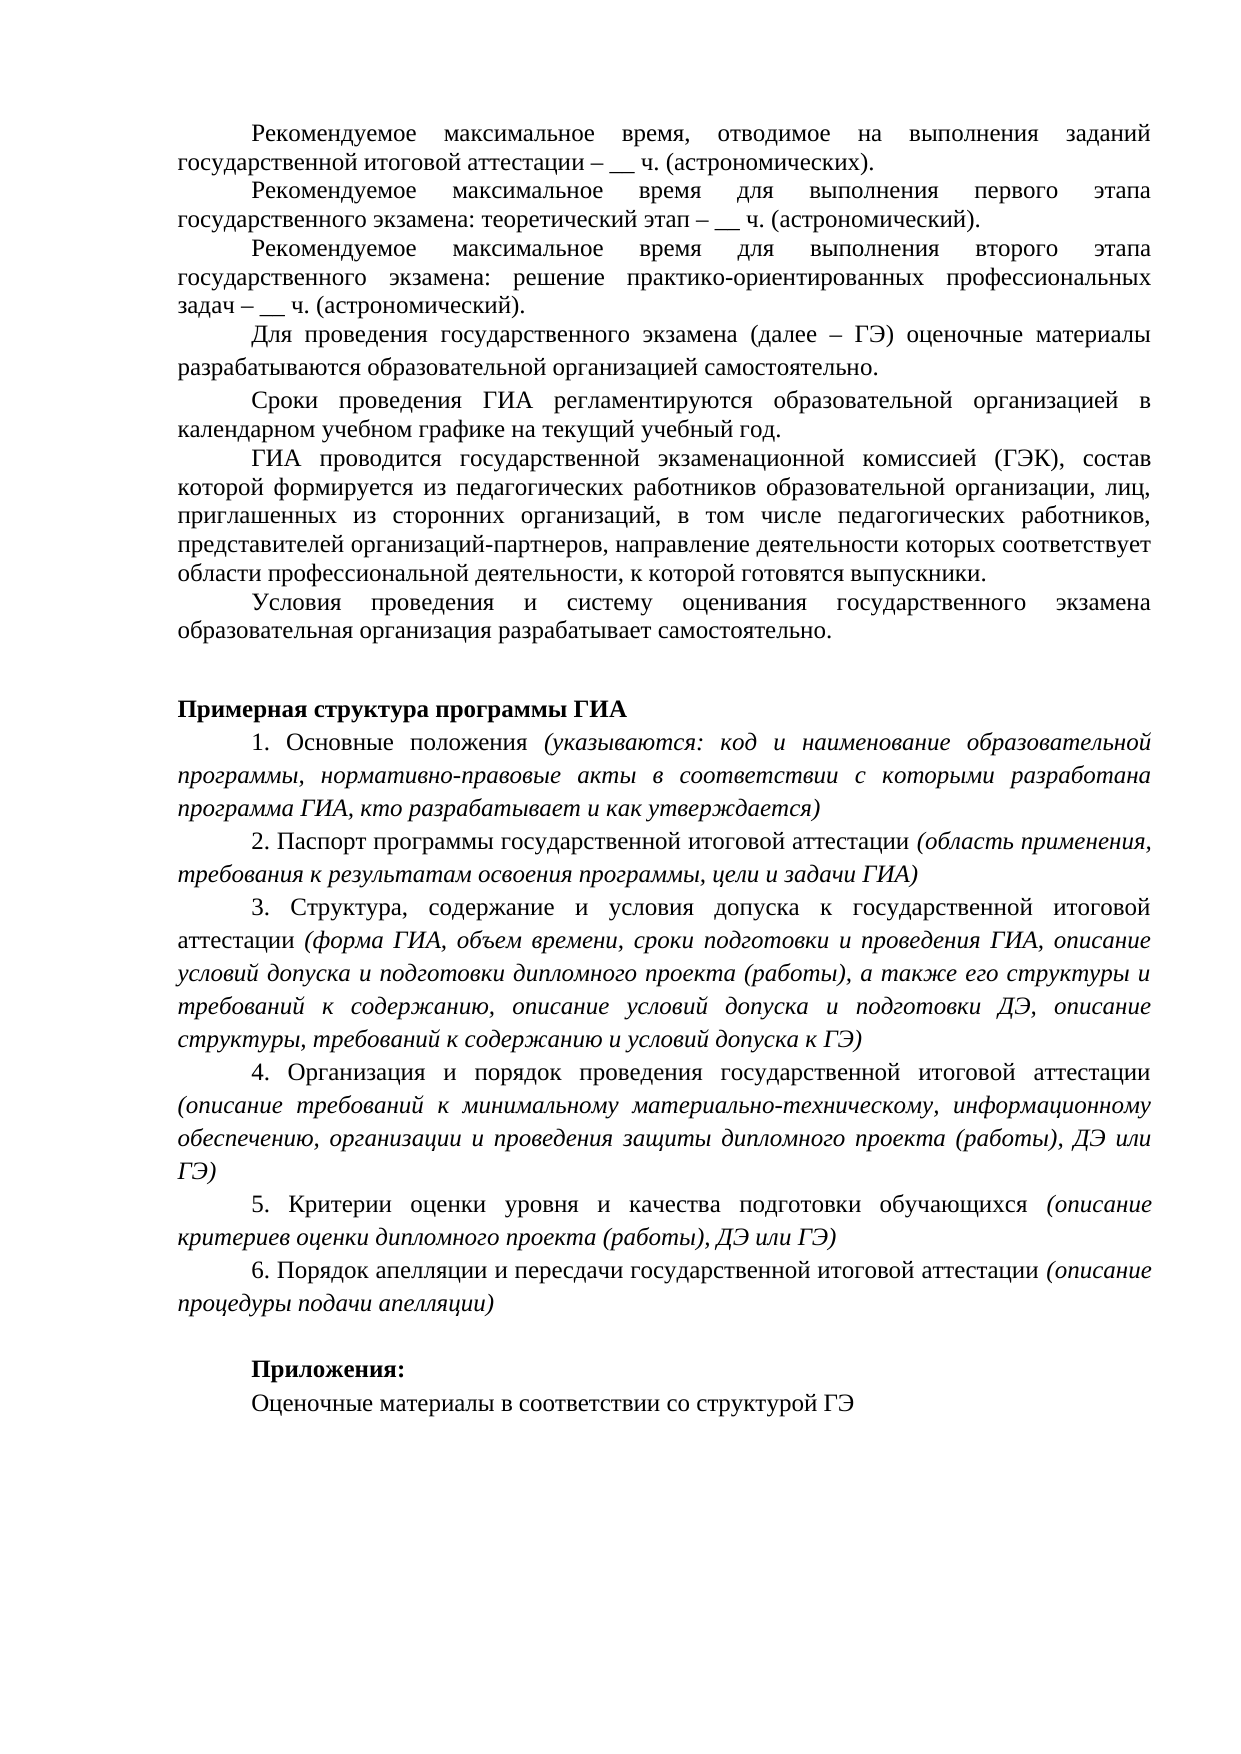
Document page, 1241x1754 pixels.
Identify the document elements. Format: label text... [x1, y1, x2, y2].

text Рекомендуемое максимальное время для выполнения первого этапа государственного экзамена: теоретический этап – __ ч. (астрономический). [177, 176, 1152, 233]
text Условия проведения и систему оценивания государственного экзамена образовательная организация разрабатывает самостоятельно. [177, 587, 1152, 644]
text 1. Основные положения (указываются: код и наименование образовательной программы, нормативно-правовые акты в соответствии с которыми разработана программа ГИА, кто разрабатывает и как утверждается) [177, 727, 1152, 822]
text 5. Критерии оценки уровня и качества подготовки обучающихся (описание критериев оценки дипломного проекта (работы), ДЭ или ГЭ) [177, 1189, 1152, 1251]
text 3. Структура, содержание и условия допуска к государственной итоговой аттестации (форма ГИА, объем времени, сроки подготовки и проведения ГИА, описание условий допуска и подготовки дипломного проекта (работы), а также его структуры и требований к содержанию, описание условий допуска и подготовки ДЭ, описание структуры, требований к содержанию и условий допуска к ГЭ) [177, 892, 1152, 1053]
text Сроки проведения ГИА регламентируются образовательной организацией в календарном учебном графике на текущий учебный год. [177, 385, 1152, 443]
text 6. Порядок апелляции и пересдачи государственной итоговой аттестации (описание процедуры подачи апелляции) [177, 1256, 1152, 1317]
text 4. Организация и порядок проведения государственной итоговой аттестации (описание требований к минимальному материально-техническому, информационному обеспечению, организации и проведения защиты дипломного проекта (работы), ДЭ или ГЭ) [177, 1057, 1152, 1185]
text ГИА проводится государственной экзаменационной комиссией (ГЭК), состав которой формируется из педагогических работников образовательной организации, лиц, приглашенных из сторонних организаций, в том числе педагогических работников, представителей организаций-партнеров, направление деятельности которых соответствует области профессиональной деятельности, к которой готовятся выпускники. [177, 443, 1152, 587]
text Приложения: [177, 1354, 1152, 1383]
subtitle Примерная структура программы ГИА [177, 694, 1152, 723]
text Рекомендуемое максимальное время для выполнения второго этапа государственного экзамена: решение практико-ориентированных профессиональных задач – __ ч. (астрономический). [177, 233, 1152, 319]
text Рекомендуемое максимальное время, отводимое на выполнения заданий государственной итоговой аттестации – __ ч. (астрономических). [177, 118, 1152, 176]
text Для проведения государственного экзамена (далее – ГЭ) оценочные материалы разрабатываются образовательной организацией самостоятельно. [177, 319, 1152, 381]
text 2. Паспорт программы государственной итоговой аттестации (область применения, требования к результатам освоения программы, цели и задачи ГИА) [177, 826, 1152, 888]
text Оценочные материалы в соответствии со структурой ГЭ [177, 1388, 1152, 1416]
